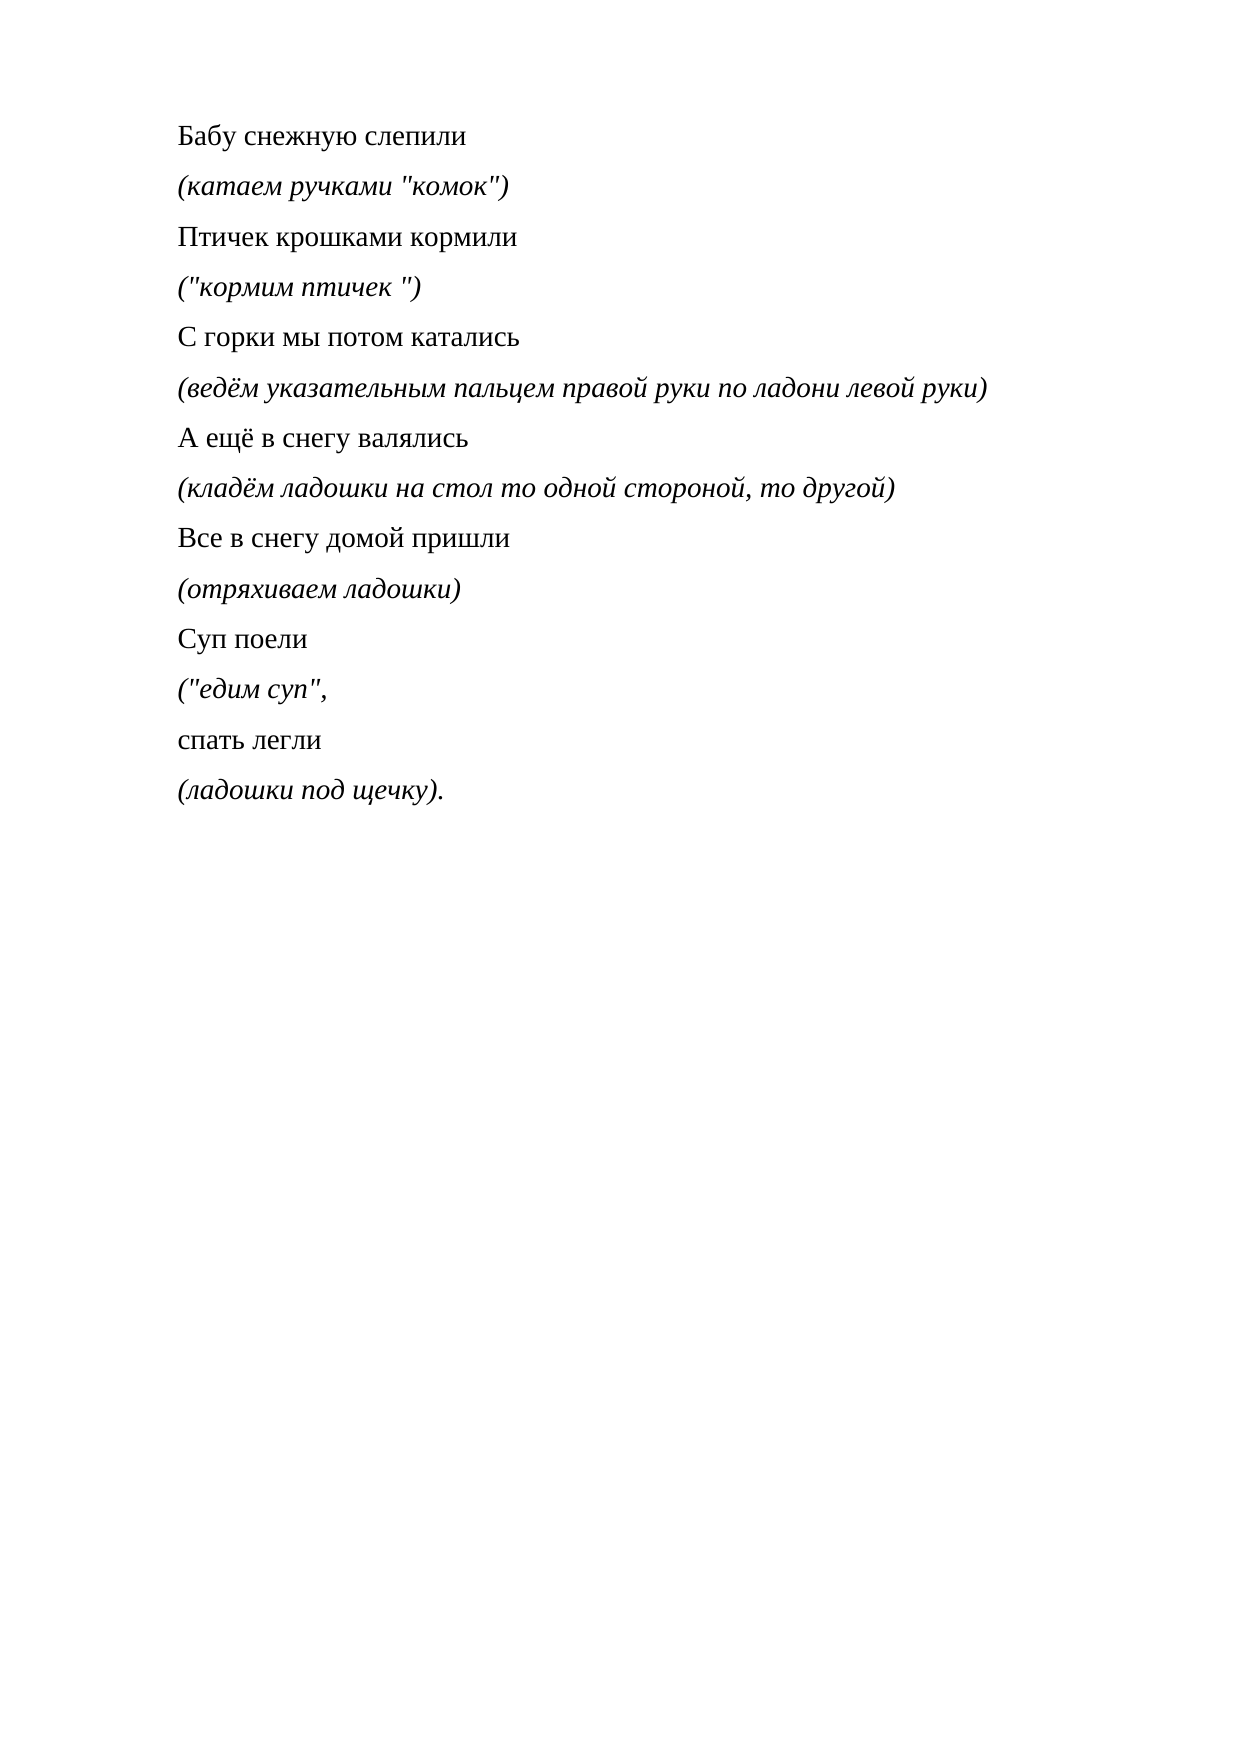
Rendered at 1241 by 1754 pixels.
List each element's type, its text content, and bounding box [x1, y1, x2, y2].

text Суп поели [177, 621, 1152, 655]
text Все в снегу домой пришли [177, 521, 1152, 554]
text (катаем ручками "комок") [177, 168, 1152, 202]
text ("кормим птичек ") [177, 269, 1152, 303]
text ("едим суп", [177, 672, 1152, 705]
text (отряхиваем ладошки) [177, 571, 1152, 604]
text (ведём указательным пальцем правой руки по ладони левой руки) [177, 370, 1152, 403]
text (кладём ладошки на стол то одной стороной, то другой) [177, 470, 1152, 504]
text Бабу снежную слепили [177, 118, 1152, 152]
text А ещё в снегу валялись [177, 420, 1152, 453]
text Птичек крошками кормили [177, 219, 1152, 252]
text спать легли [177, 722, 1152, 755]
text С горки мы потом катались [177, 319, 1152, 353]
text (ладошки под щечку). [177, 772, 1152, 806]
